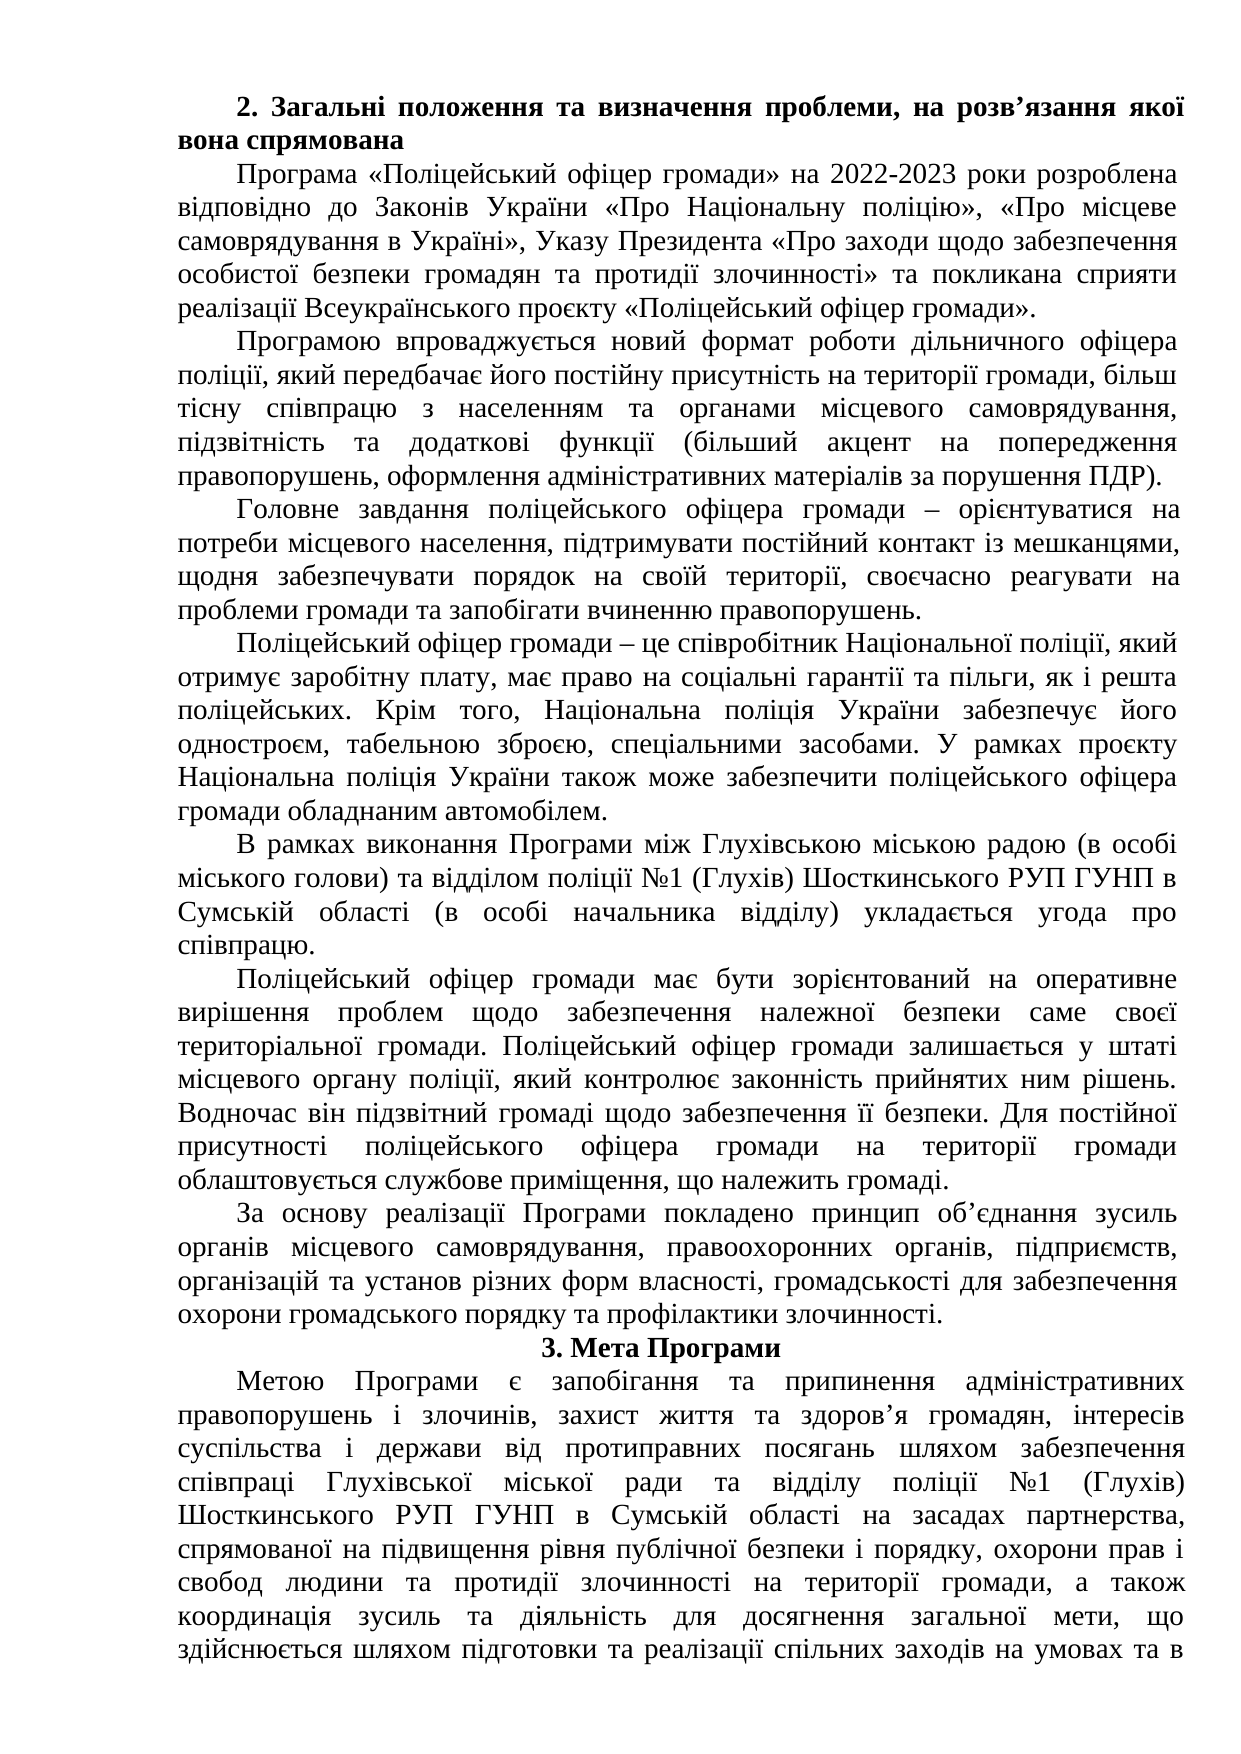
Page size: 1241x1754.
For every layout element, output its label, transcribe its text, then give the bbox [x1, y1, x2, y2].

text За основу реалізації Програми покладено принцип об’єднання зусиль органів місцевого самоврядування, правоохоронних органів, підприємств, організацій та установ різних форм власності, громадськості для забезпечення охорони громадського порядку та профілактики злочинності. [177, 1196, 1178, 1330]
text Поліцейський офіцер громади має бути зорієнтований на оперативне вирішення проблем щодо забезпечення належної безпеки саме своєї територіальної громади. Поліцейський офіцер громади залишається у штаті місцевого органу поліції, який контролює законність прийнятих ним рішень. Водночас він підзвітний громаді щодо забезпечення її безпеки. Для постійної присутності поліцейського офіцера громади на території громади облаштовується службове приміщення, що належить громаді. [177, 961, 1178, 1196]
text Програмою впроваджується новий формат роботи дільничного офіцера поліції, який передбачає його постійну присутність на території громади, більш тісну співпрацю з населенням та органами місцевого самоврядування, підзвітність та додаткові функції (більший акцент на попередження правопорушень, оформлення адміністративних матеріалів за порушення ПДР). [177, 323, 1178, 491]
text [177, 1363, 1185, 1665]
text Програма «Поліцейський офіцер громади» на 2022-2023 роки розроблена відповідно до Законів України «Про Національну поліцію», «Про місцеве самоврядування в Україні», Указу Президента «Про заходи щодо забезпечення особистої безпеки громадян та протидії злочинності» та покликана сприяти реалізації Всеукраїнського проєкту «Поліцейський офіцер громади». [177, 156, 1178, 323]
text В рамках виконання Програми між Глухівською міською радою (в особі міського голови) та відділом поліції №1 (Глухів) Шосткинського РУП ГУНП в Сумській області (в особі начальника відділу) укладається угода про співпрацю. [177, 827, 1178, 961]
text Поліцейський офіцер громади – це співробітник Національної поліції, який отримує заробітну плату, має право на соціальні гарантії та пільги, як і решта поліцейських. Крім того, Національна поліція України забезпечує його одностроєм, табельною зброєю, спеціальними засобами. У рамках проєкту Національна поліція України також може забезпечити поліцейського офіцера громади обладнаним автомобілем. [177, 625, 1178, 827]
text 2. Загальні положення та визначення проблеми, на розв’язання якої вона спрямована [177, 89, 1185, 156]
subtitle 3. Мета Програми [177, 1330, 1145, 1363]
text Головне завдання поліцейського офіцера громади – орієнтуватися на потреби місцевого населення, підтримувати постійний контакт із мешканцями, щодня забезпечувати порядок на своїй території, своєчасно реагувати на проблеми громади та запобігати вчиненню правопорушень. [177, 491, 1181, 625]
